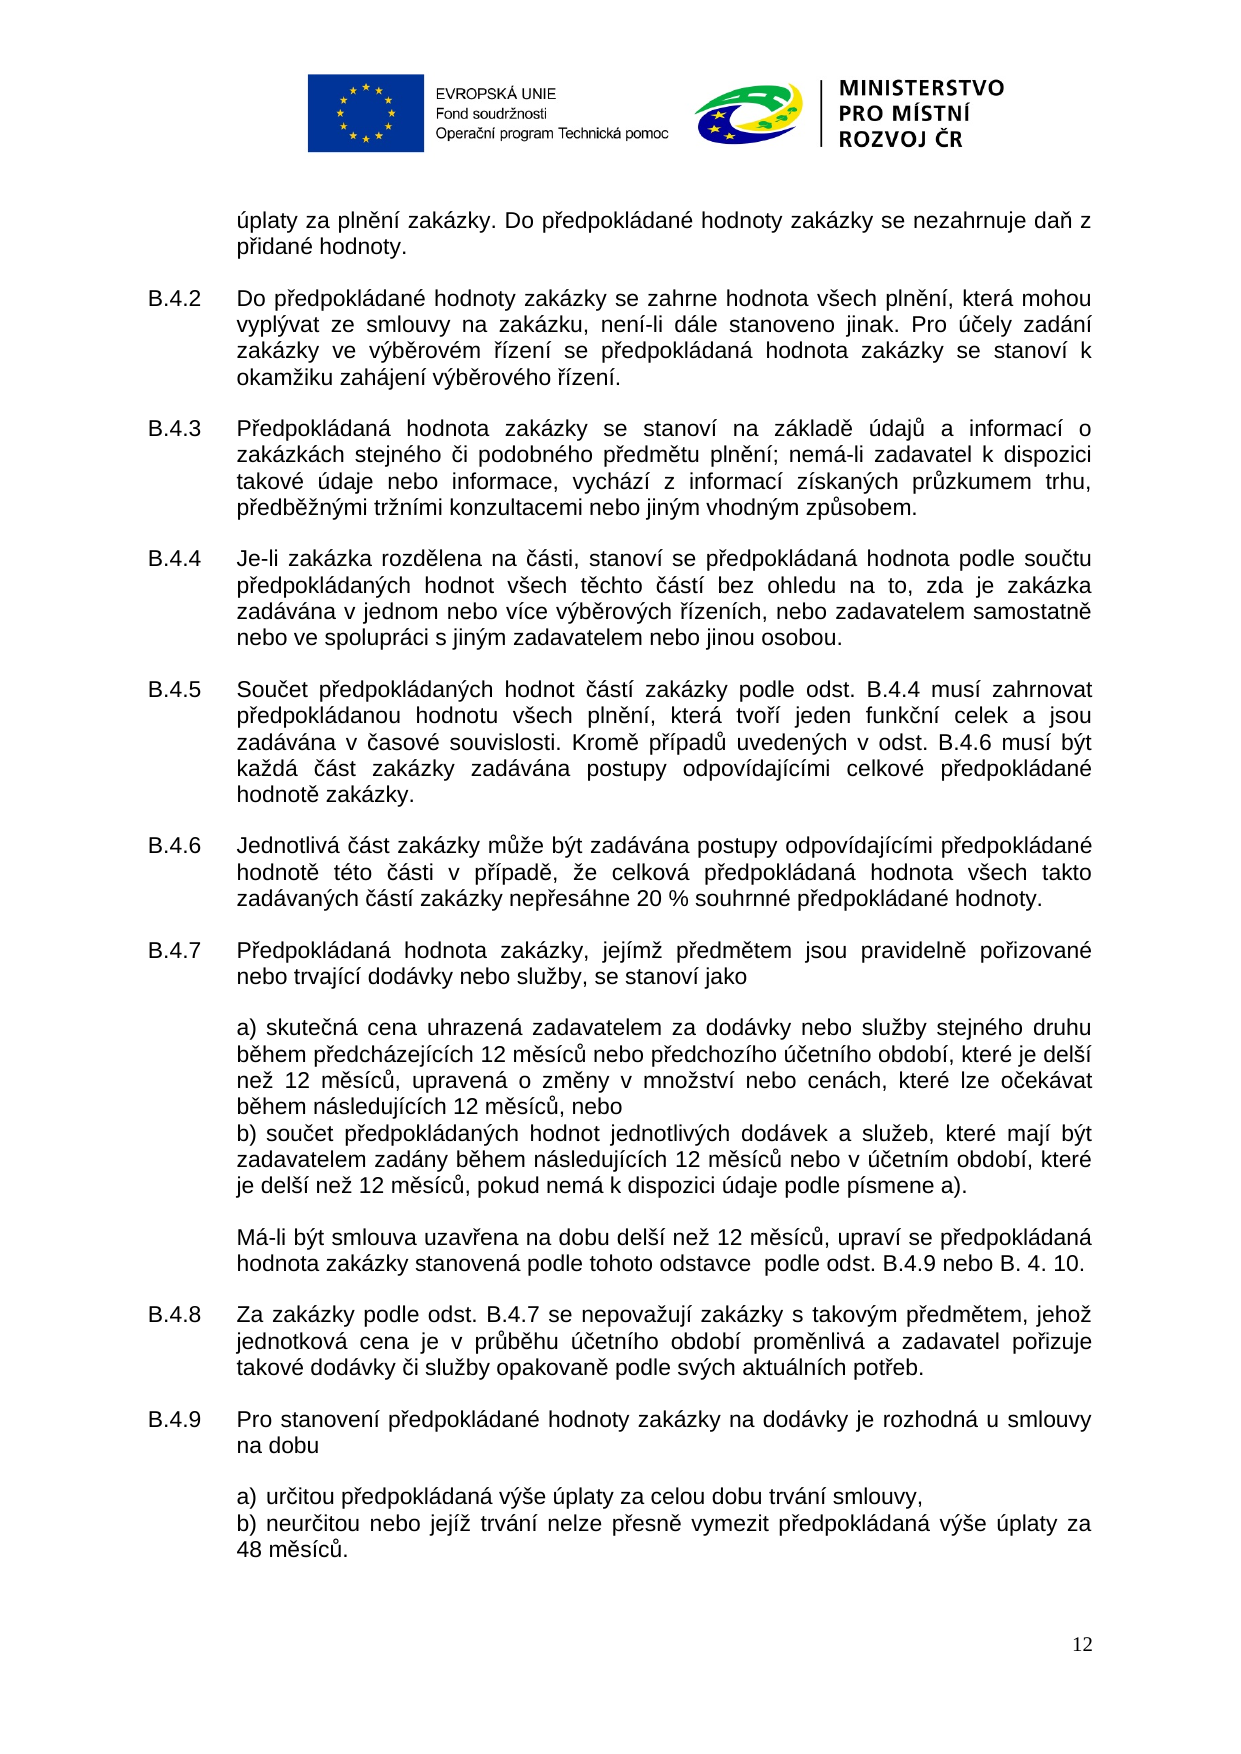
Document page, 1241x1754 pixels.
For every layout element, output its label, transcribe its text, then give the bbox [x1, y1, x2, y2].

list Předpokládaná hodnota zakázky se stanoví na základě údajů a informací o zakázkách stejného či podobného předmětu plnění; nemá-li zadavatel k dispozici takové údaje nebo informace, vychází z informací získaných průzkumem trhu, předběžnými tržními konzultacemi nebo jiným vhodným způsobem. [148, 415, 1092, 520]
list Součet předpokládaných hodnot částí zakázky podle odst. B.4.4 musí zahrnovat předpokládanou hodnotu všech plnění, která tvoří jeden funkční celek a jsou zadávána v časové souvislosti. Kromě případů uvedených v odst. B.4.6 musí být každá část zakázky zadávána postupy odpovídajícími celkové předpokládané hodnotě zakázky. [148, 676, 1092, 807]
list Předpokládaná hodnota zakázky, jejímž předmětem jsou pravidelně pořizované nebo trvající dodávky nebo služby, se stanoví jako [148, 937, 1092, 989]
list Má-li být smlouva uzavřena na dobu delší než 12 měsíců, upraví se předpokládaná hodnota zakázky stanovená podle tohoto odstavce podle odst. B.4.9 nebo B. 4. 10. [236, 1224, 1092, 1276]
list Pro stanovení předpokládané hodnoty zakázky na dodávky je rozhodná u smlouvy na dobu [148, 1406, 1092, 1458]
list Je-li zakázka rozdělena na části, stanoví se předpokládaná hodnota podle součtu předpokládaných hodnot všech těchto částí bez ohledu na to, zda je zakázka zadávána v jednom nebo více výběrových řízeních, nebo zadavatelem samostatně nebo ve spolupráci s jiným zadavatelem nebo jinou osobou. [148, 545, 1092, 651]
list součet předpokládaných hodnot jednotlivých dodávek a služeb, které mají být zadavatelem zadány během následujících 12 měsíců nebo v účetním období, které je delší než 12 měsíců, pokud nemá k dispozici údaje podle písmene a). [236, 1120, 1092, 1199]
list neurčitou nebo jejíž trvání nelze přesně vymezit předpokládaná výše úplaty za 48 měsíců. [236, 1509, 1092, 1562]
list Jednotlivá část zakázky může být zadávána postupy odpovídajícími předpokládané hodnotě této části v případě, že celková předpokládaná hodnota všech takto zadávaných částí zakázky nepřesáhne 20 % souhrnné předpokládané hodnoty. [148, 832, 1092, 912]
picture [282, 48, 1029, 178]
list Do předpokládané hodnoty zakázky se zahrne hodnota všech plnění, která mohou vyplývat ze smlouvy na zakázku, není-li dále stanoveno jinak. Pro účely zadání zakázky ve výběrovém řízení se předpokládaná hodnota zakázky se stanoví k okamžiku zahájení výběrového řízení. [148, 284, 1092, 390]
list určitou předpokládaná výše úplaty za celou dobu trvání smlouvy, [236, 1483, 1092, 1509]
list Za zakázky podle odst. B.4.7 se nepovažují zakázky s takovým předmětem, jehož jednotková cena je v průběhu účetního období proměnlivá a zadavatel pořizuje takové dodávky či služby opakovaně podle svých aktuálních potřeb. [148, 1301, 1092, 1381]
list skutečná cena uhrazená zadavatelem za dodávky nebo služby stejného druhu během předcházejících 12 měsíců nebo předchozího účetního období, které je delší než 12 měsíců, upravená o změny v množství nebo cenách, které lze očekávat během následujících 12 měsíců, nebo [236, 1014, 1092, 1120]
